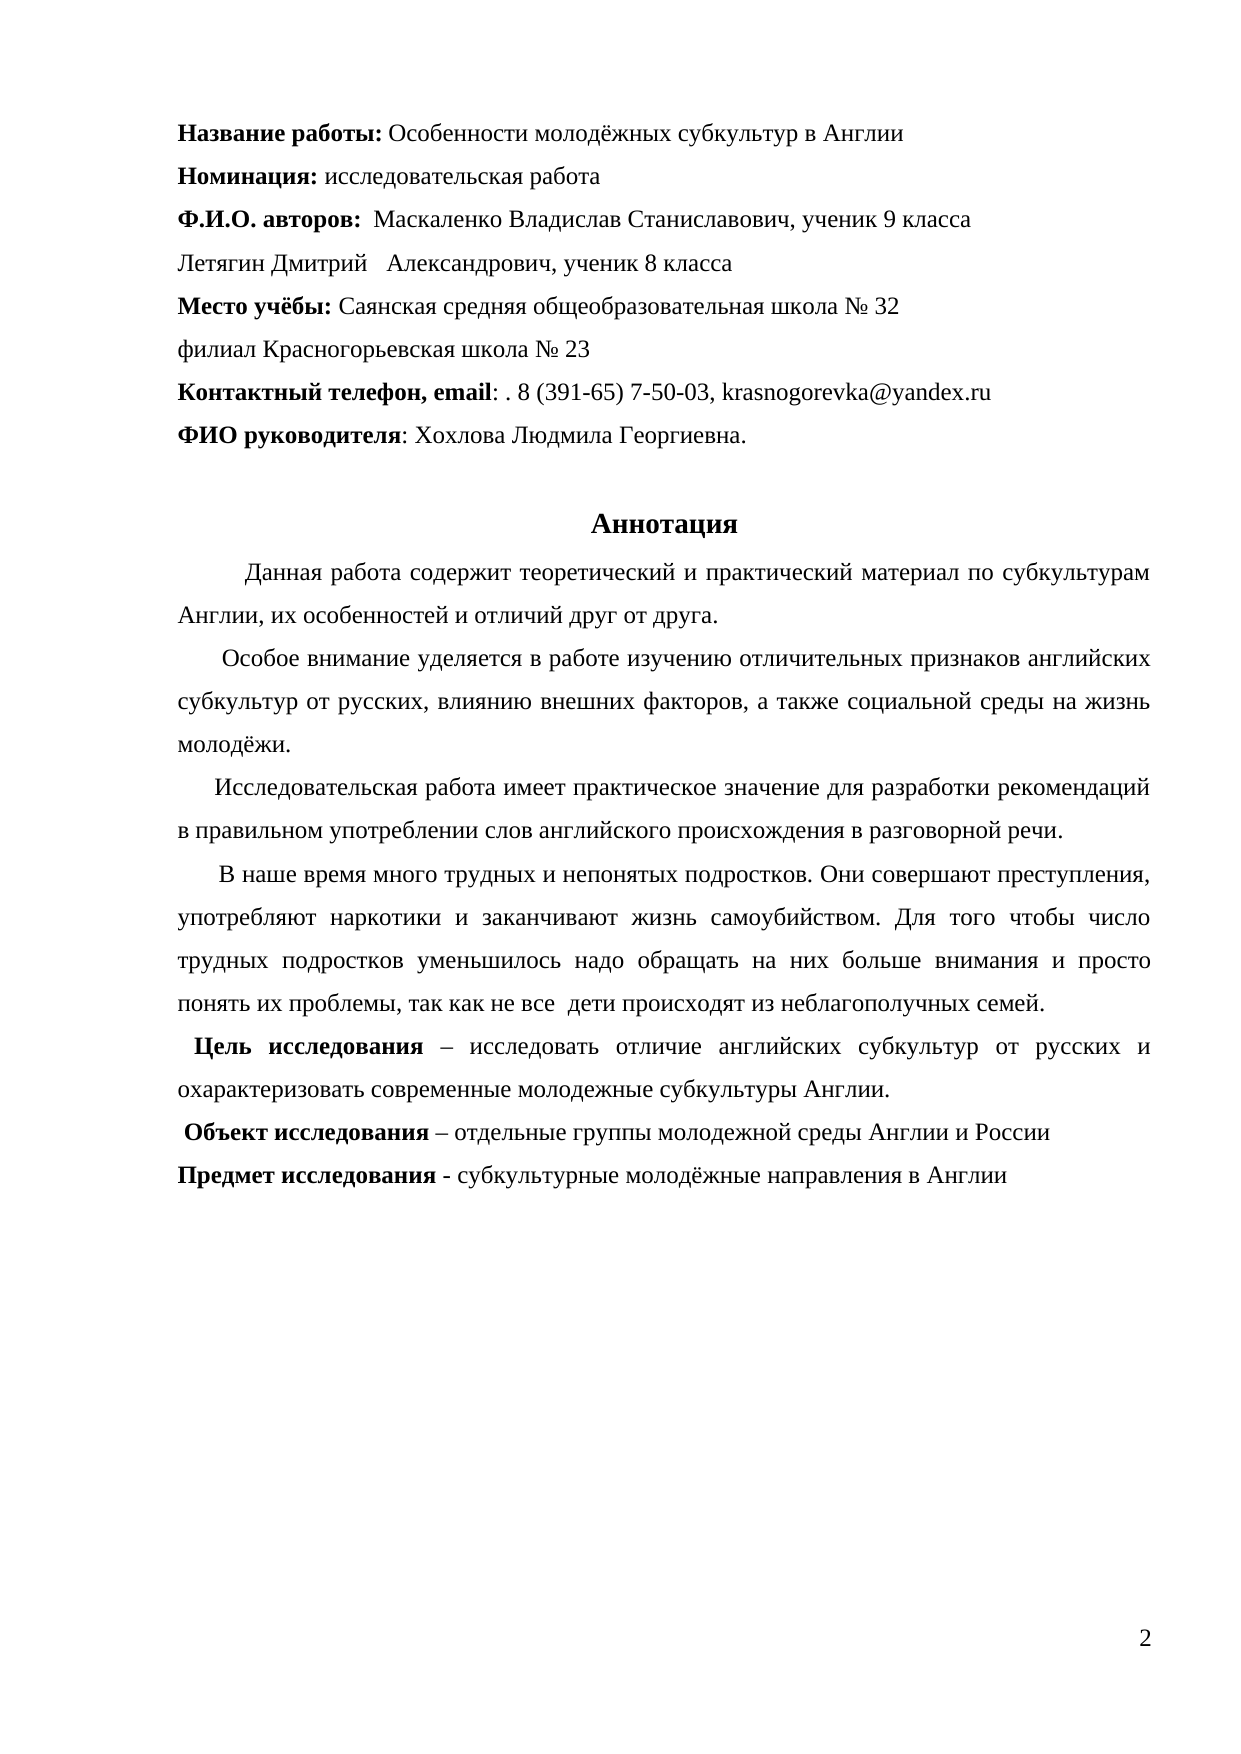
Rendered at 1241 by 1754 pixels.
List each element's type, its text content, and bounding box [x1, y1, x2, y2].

text Номинация: исследовательская работа [177, 161, 1152, 190]
text Название работы: Особенности молодёжных субкультур в Англии [177, 118, 1152, 147]
text В наше время много трудных и непонятых подростков. Они совершают преступления, употребляют наркотики и заканчивают жизнь самоубийством. Для того чтобы число трудных подростков уменьшилось надо обращать на них больше внимания и просто понять их проблемы, так как не все дети происходят из неблагополучных семей. [177, 859, 1152, 1017]
text Данная работа содержит теоретический и практический материал по субкультурам Англии, их особенностей и отличий друг от друга. [177, 557, 1152, 629]
text Цель исследования – исследовать отличие английских субкультур от русских и охарактеризовать современные молодежные субкультуры Англии. [177, 1031, 1152, 1103]
text Ф.И.О. авторов: Маскаленко Владислав Станиславович, ученик 9 класса [177, 204, 1152, 233]
text Аннотация [177, 506, 1152, 540]
text Исследовательская работа имеет практическое значение для разработки рекомендаций в правильном употреблении слов английского происхождения в разговорной речи. [177, 772, 1152, 844]
text Контактный телефон, email: . 8 (391-65) 7-50-03, krasnogorevka@yandex.ru [177, 377, 1152, 406]
text Особое внимание уделяется в работе изучению отличительных признаков английских субкультур от русских, влиянию внешних факторов, а также социальной среды на жизнь молодёжи. [177, 643, 1152, 758]
text Предмет исследования - субкультурные молодёжные направления в Англии [177, 1161, 1152, 1189]
text филиал Красногорьевская школа № 23 [177, 334, 1152, 363]
text Место учёбы: Саянская средняя общеобразовательная школа № 32 [177, 291, 1152, 319]
text ФИО руководителя: Хохлова Людмила Георгиевна. [177, 420, 1152, 449]
text Летягин Дмитрий Александрович, ученик 8 класса [177, 248, 1152, 276]
text Объект исследования – отдельные группы молодежной среды Англии и России [177, 1117, 1152, 1146]
